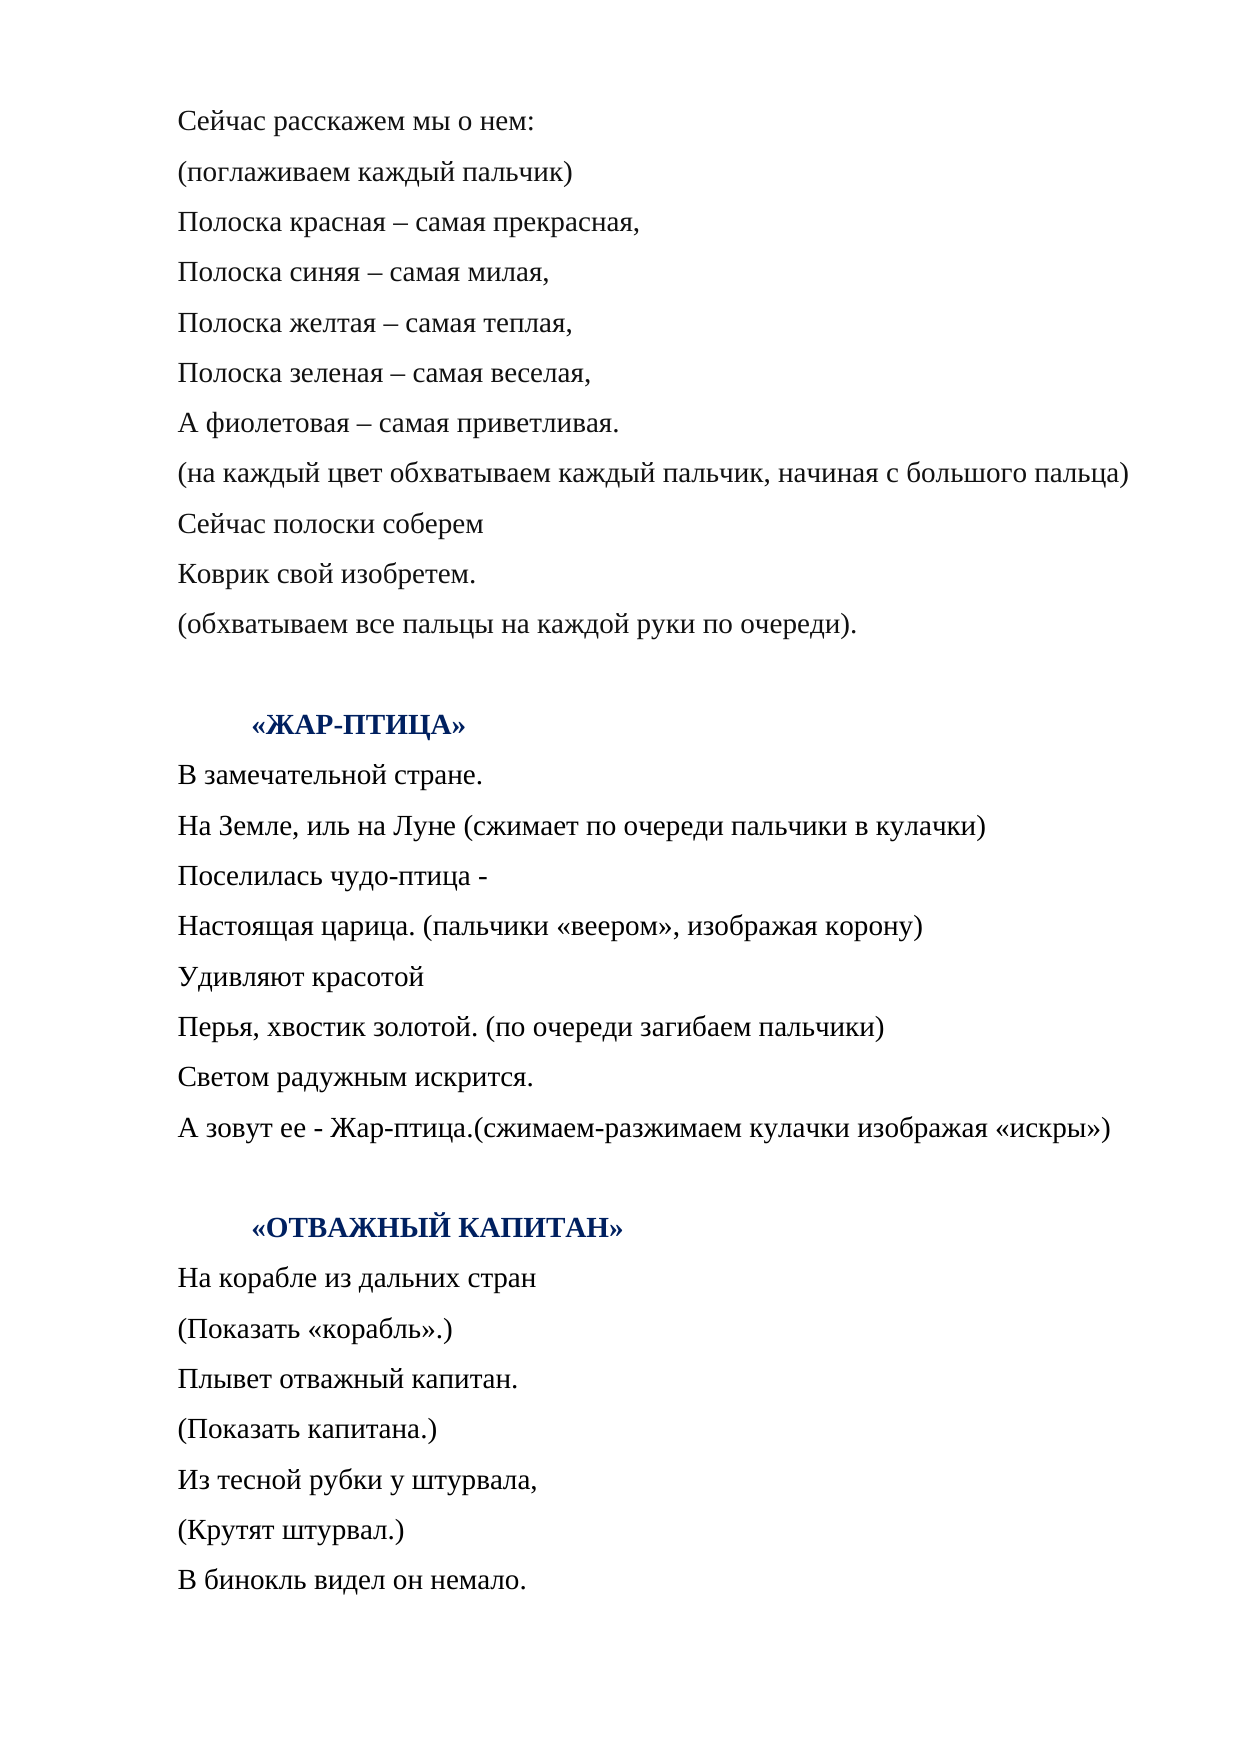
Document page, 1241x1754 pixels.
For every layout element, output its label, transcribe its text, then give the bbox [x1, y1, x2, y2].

text (на каждый цвет обхватываем каждый пальчик, начиная с большого пальца) [177, 456, 1152, 489]
text Поселилась чудо-птица - [177, 858, 1152, 892]
text В замечательной стране. [177, 757, 1152, 791]
text Сейчас расскажем мы о нем: [177, 103, 1152, 137]
text На корабле из дальних стран [177, 1261, 1152, 1294]
text Полоска синяя – самая милая, [177, 254, 1152, 288]
text Коврик свой изобретем. [177, 556, 1152, 590]
text (обхватываем все пальцы на каждой руки по очереди). [177, 607, 1152, 640]
text Настоящая царица. (пальчики «веером», изображая корону) [177, 908, 1152, 942]
text (поглаживаем каждый пальчик) [177, 154, 1152, 187]
text Перья, хвостик золотой. (по очереди загибаем пальчики) [177, 1009, 1152, 1043]
text Сейчас полоски соберем [177, 506, 1152, 539]
text Полоска желтая – самая теплая, [177, 305, 1152, 338]
text «ОТВАЖНЫЙ КАПИТАН» [177, 1210, 1152, 1244]
text (Крутят штурвал.) [177, 1512, 1152, 1546]
text Из тесной рубки у штурвала, [177, 1462, 1152, 1495]
text Удивляют красотой [177, 959, 1152, 992]
text Плывет отважный капитан. [177, 1361, 1152, 1395]
text Светом радужным искрится. [177, 1059, 1152, 1093]
text В бинокль видел он немало. [177, 1562, 1152, 1596]
text А фиолетовая – самая приветливая. [177, 405, 1152, 439]
text Полоска зеленая – самая веселая, [177, 355, 1152, 388]
text (Показать капитана.) [177, 1412, 1152, 1445]
text Полоска красная – самая прекрасная, [177, 204, 1152, 238]
text А зовут ее - Жар-птица.(сжимаем-разжимаем кулачки изображая «искры») [177, 1110, 1152, 1143]
text На Земле, иль на Луне (сжимает по очереди пальчики в кулачки) [177, 808, 1152, 841]
text (Показать «корабль».) [177, 1311, 1152, 1344]
text «ЖАР-ПТИЦА» [177, 707, 1152, 741]
